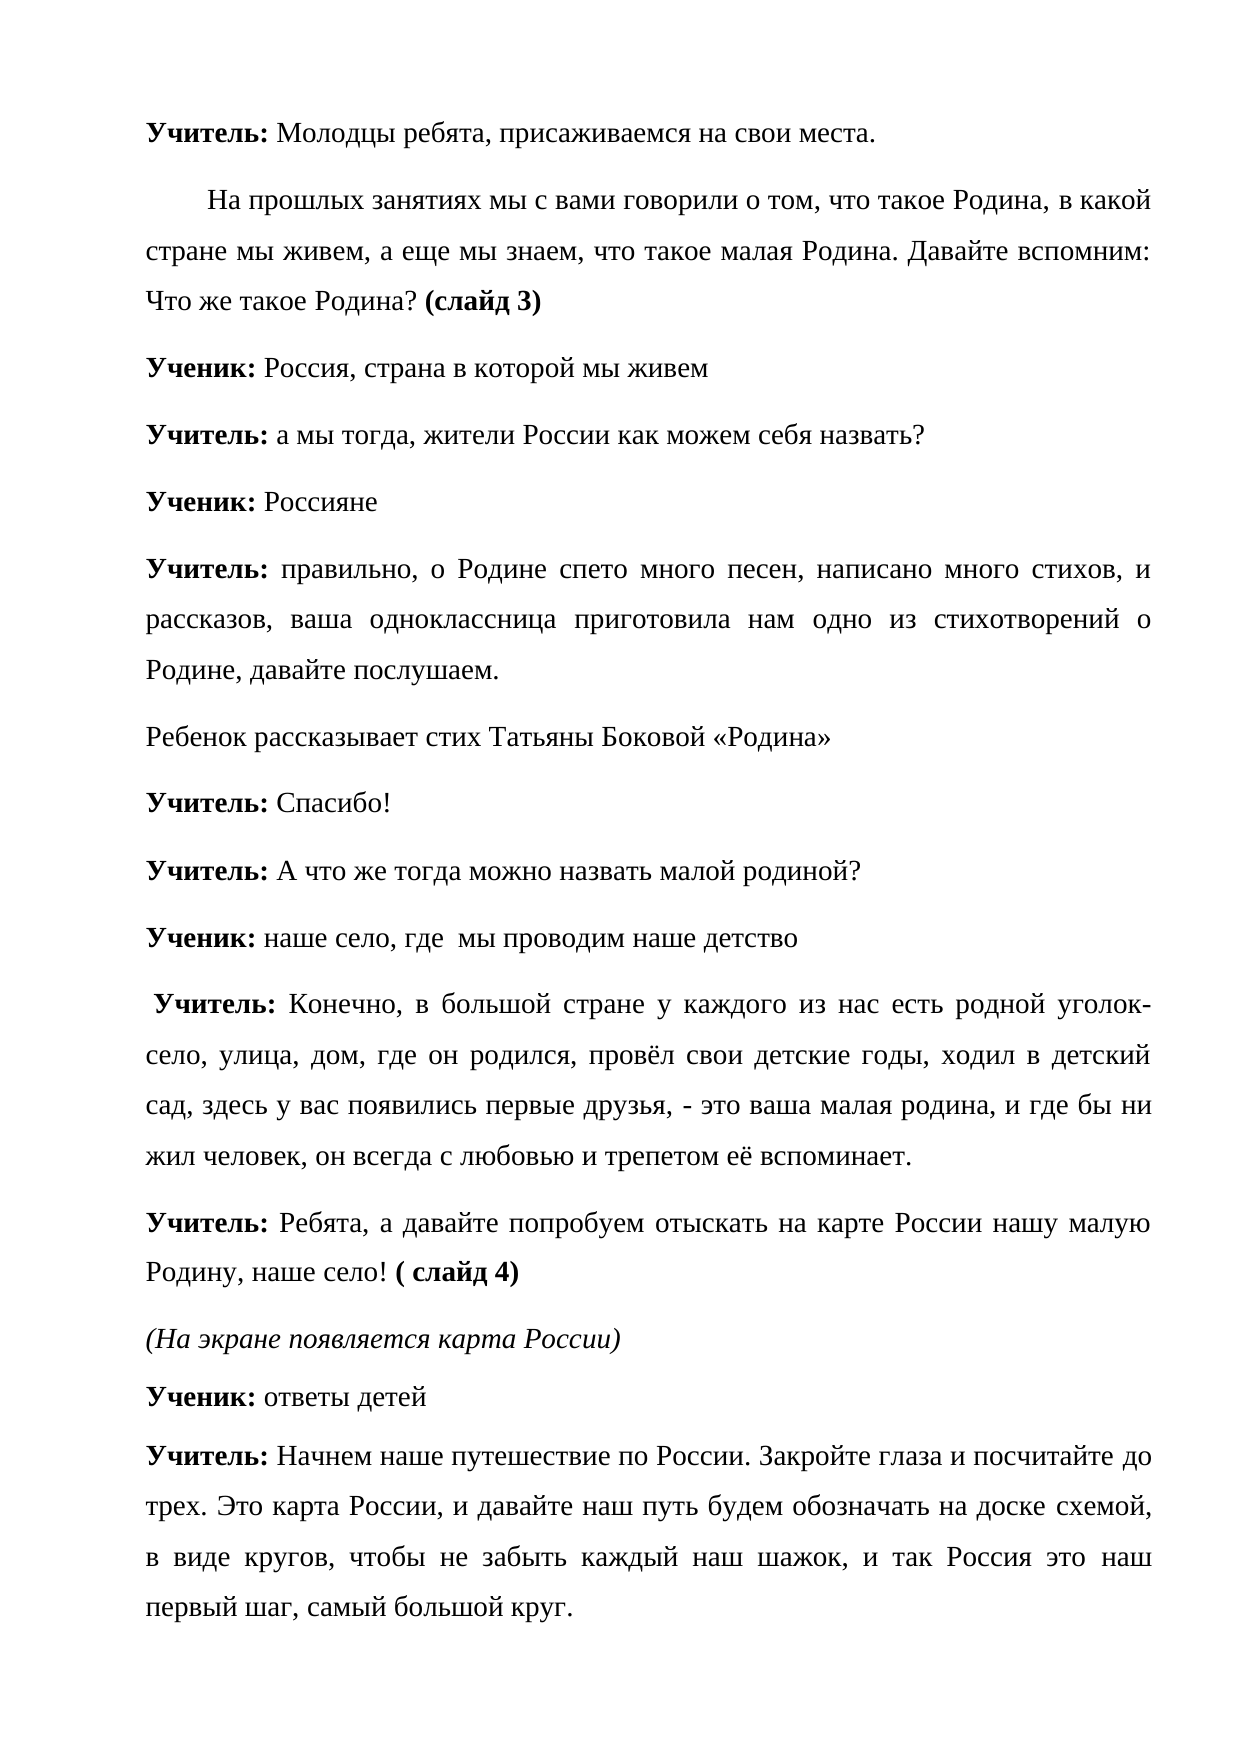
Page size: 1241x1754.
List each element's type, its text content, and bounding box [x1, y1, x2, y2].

text Ученик: ответы детей [145, 1379, 1163, 1413]
text Учитель: Спасибо! [145, 786, 1163, 819]
text Учитель: Ребята, а давайте попробуем отыскать на карте России нашу малую Родину, наше село! ( слайд 4) [145, 1205, 1151, 1288]
text Ученик: Россияне [145, 484, 1163, 518]
text Учитель: Конечно, в большой стране у каждого из нас есть родной уголок- село, улица, дом, где он родился, провёл свои детские годы, ходил в детский сад, здесь у вас появились первые друзья, - это ваша малая родина, и где бы ни жил человек, он всегда с любовью и трепетом её вспоминает. [145, 987, 1152, 1171]
text На прошлых занятиях мы с вами говорили о том, что такое Родина, в какой стране мы живем, а еще мы знаем, что такое малая Родина. Давайте вспомним: Что же такое Родина? (слайд 3) [145, 182, 1151, 317]
text Учитель: А что же тогда можно назвать малой родиной? [145, 853, 1163, 886]
text (На экране появляется карта России) [145, 1321, 1163, 1354]
text Учитель: правильно, о Родине спето много песен, написано много стихов, и рассказов, ваша одноклассница приготовила нам одно из стихотворений о Родине, давайте послушаем. [145, 551, 1152, 685]
text Ребенок рассказывает стих Татьяны Боковой «Родина» [145, 719, 1163, 752]
text Учитель: Начнем наше путешествие по России. Закройте глаза и посчитайте до трех. Это карта России, и давайте наш путь будем обозначать на доске схемой, в виде кругов, чтобы не забыть каждый наш шажок, и так Россия это наш первый шаг, самый большой круг. [145, 1438, 1152, 1623]
text Ученик: наше село, где мы проводим наше детство [145, 920, 1163, 953]
text Ученик: Россия, страна в которой мы живем [145, 350, 1163, 383]
text Учитель: а мы тогда, жители России как можем себя назвать? [145, 417, 1163, 451]
text Учитель: Молодцы ребята, присаживаемся на свои места. [145, 115, 1163, 149]
